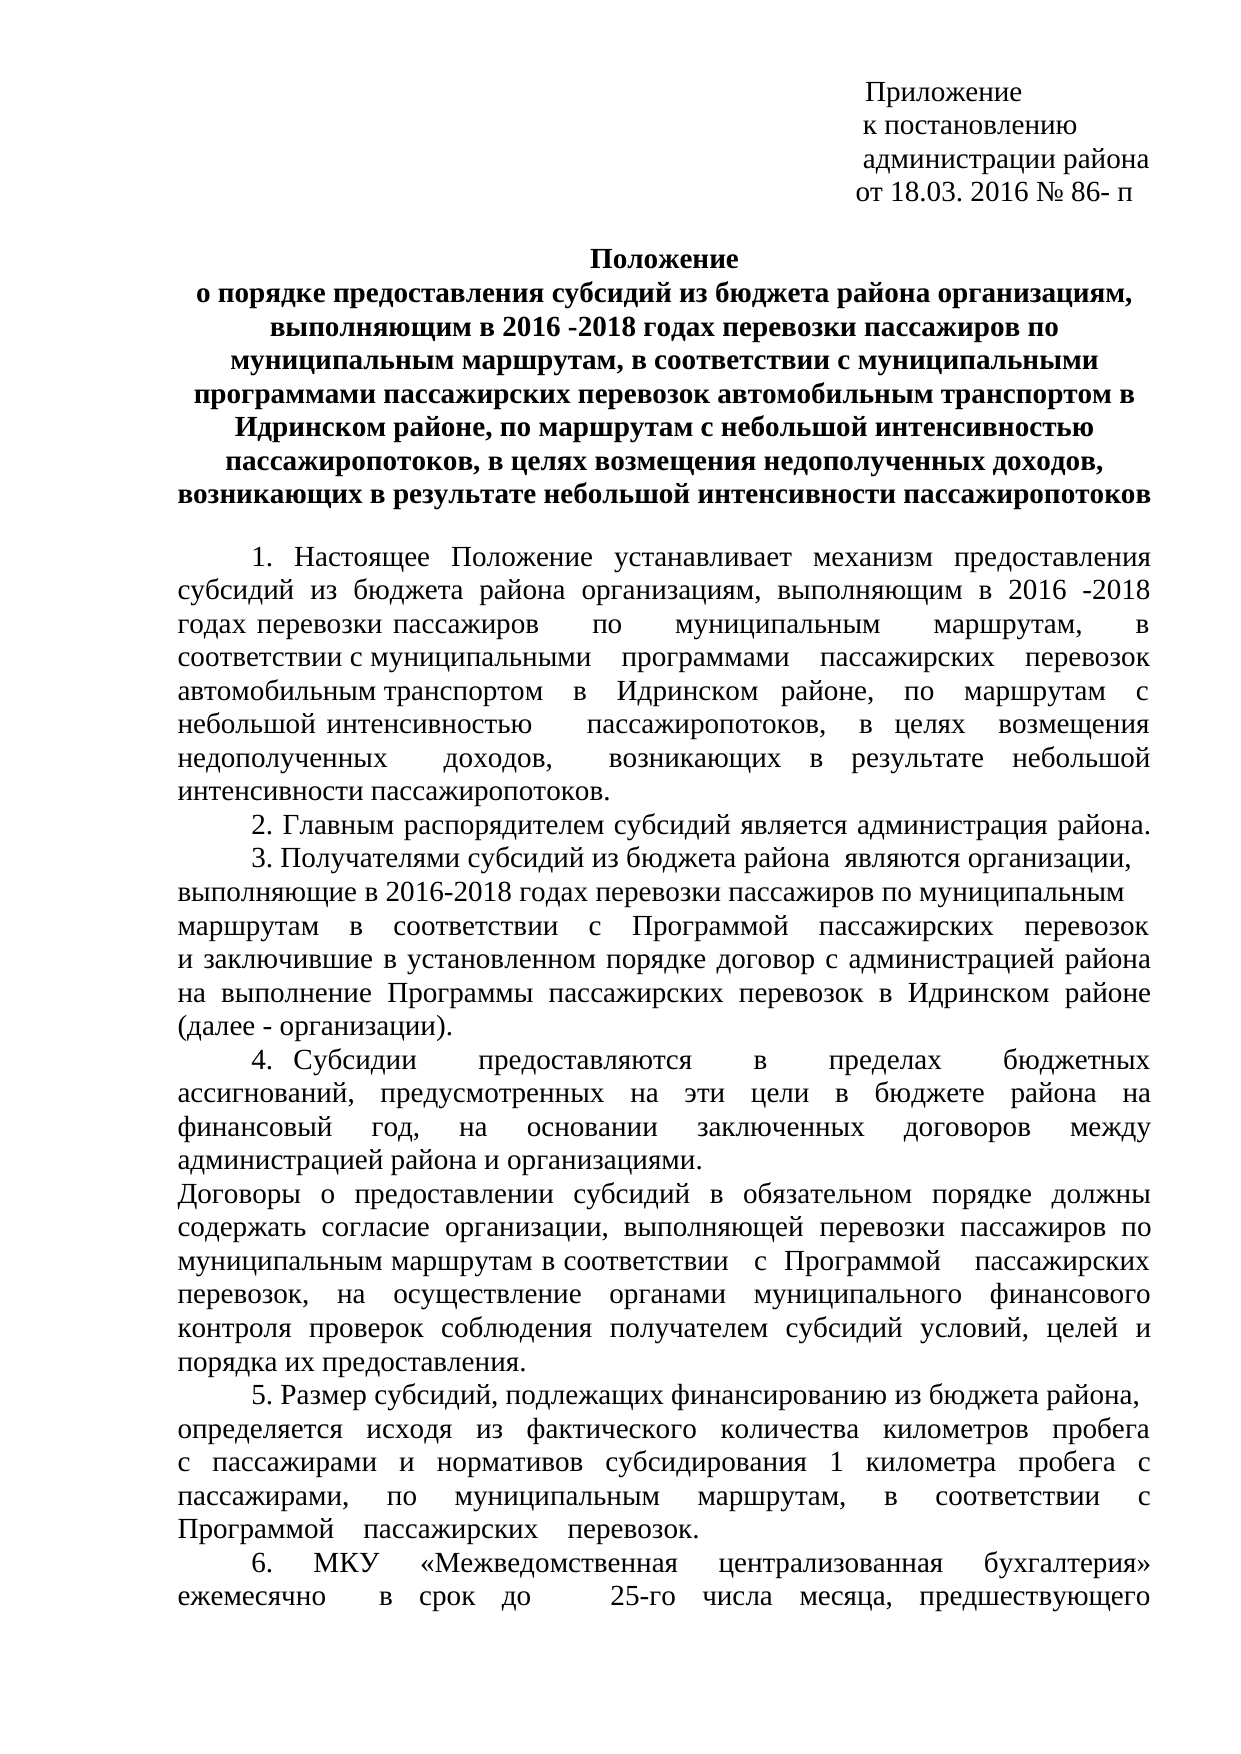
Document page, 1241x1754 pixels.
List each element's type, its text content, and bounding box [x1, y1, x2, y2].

text 2. Главным распорядителем субсидий является администрация района. 3. Получателями субсидий из бюджета района являются организации, [177, 807, 1152, 874]
text маршрутам в соответствии с Программой пассажирских перевозок и заключившие в установленном порядке договор с администрацией района на выполнение Программы пассажирских перевозок в Идринском районе (далее - организации). [177, 908, 1152, 1042]
text о порядке предоставления субсидий из бюджета района организациям, выполняющим в 2016 -2018 годах перевозки пассажиров по муниципальным маршрутам, в соответствии с муниципальными программами пассажирских перевозок автомобильным транспортом в Идринском районе, по маршрутам с небольшой интенсивностью пассажиропотоков, в целях возмещения недополученных доходов, возникающих в результате небольшой интенсивности пассажиропотоков [177, 275, 1152, 510]
text 5. Размер субсидий, подлежащих финансированию из бюджета района, [177, 1377, 1152, 1411]
text определяется исходя из фактического количества километров пробега с пассажирами и нормативов субсидирования 1 километра пробега с пассажирами, по муниципальным маршрутам, в соответствии с Программой пассажирских перевозок. [177, 1411, 1152, 1545]
text Договоры о предоставлении субсидий в обязательном порядке должны содержать согласие организации, выполняющей перевозки пассажиров по муниципальным маршрутам в соответствии с Программой пассажирских перевозок, на осуществление органами муниципального финансового контроля проверок соблюдения получателем субсидий условий, целей и порядка их предоставления. [177, 1176, 1152, 1377]
text 1. Настоящее Положение устанавливает механизм предоставления субсидий из бюджета района организациям, выполняющим в 2016 -2018 годах перевозки пассажиров по муниципальным маршрутам, в соответствии с муниципальными программами пассажирских перевозок автомобильным транспортом в Идринском районе, по маршрутам с небольшой интенсивностью пассажиропотоков, в целях возмещения недополученных доходов, возникающих в результате небольшой интенсивности пассажиропотоков. [177, 539, 1152, 807]
text от 18.03. 2016 № 86- п [177, 174, 1152, 208]
text Положение [177, 242, 1152, 275]
text выполняющие в 2016-2018 годах перевозки пассажиров по муниципальным [177, 874, 1152, 908]
text к постановлению [177, 107, 1152, 141]
text 4. Субсидии предоставляются в пределах бюджетных ассигнований, предусмотренных на эти цели в бюджете района на финансовый год, на основании заключенных договоров между администрацией района и организациями. [177, 1042, 1152, 1176]
text Приложение [177, 74, 1152, 107]
text администрации района [177, 141, 1152, 174]
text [177, 1545, 1152, 1612]
